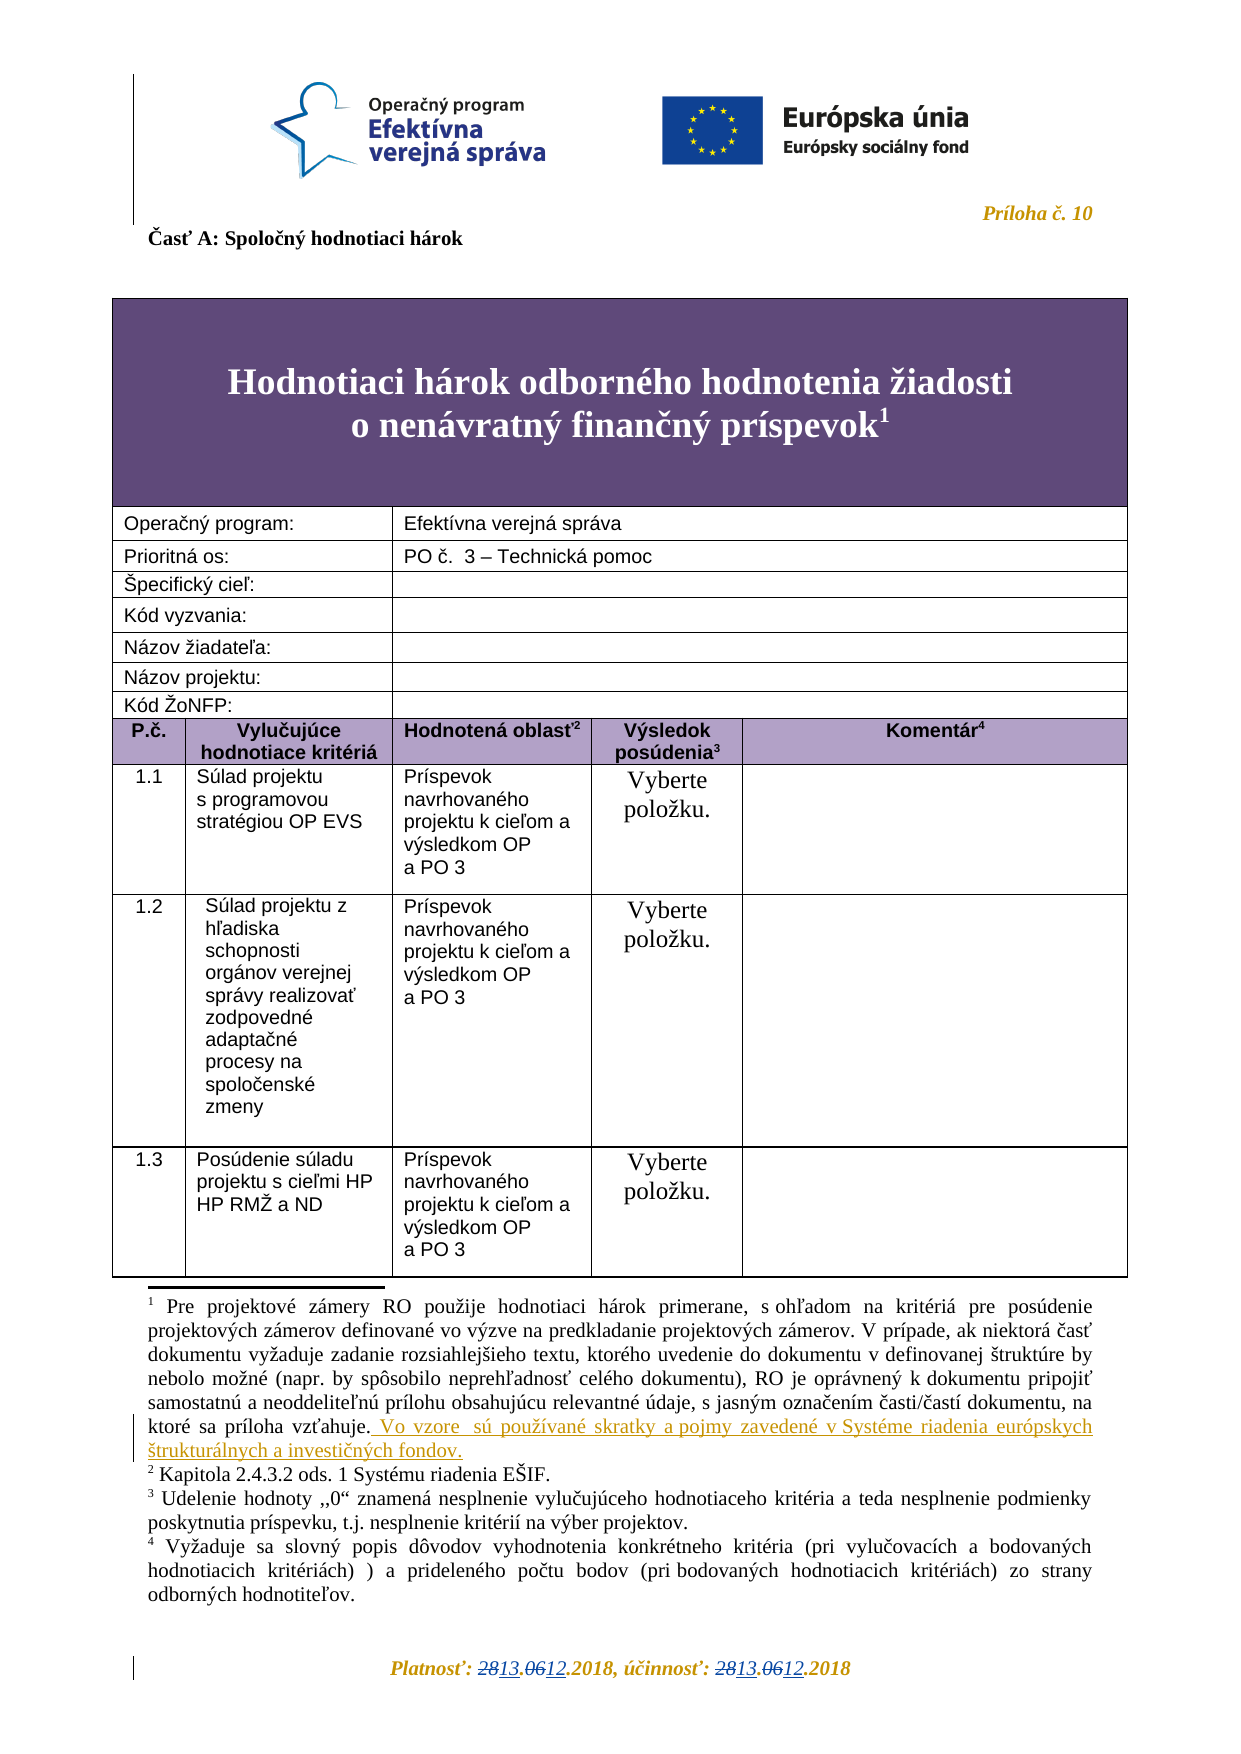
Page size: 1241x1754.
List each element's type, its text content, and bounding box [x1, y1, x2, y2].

table_cell Príspevok navrhovaného projektu k cieľom a výsledkom OP a PO 3 [393, 765, 591, 894]
table_cell 1.3 [113, 1148, 185, 1276]
table_cell [393, 663, 1127, 691]
table_cell 1.2 [113, 895, 185, 1146]
table_cell [393, 692, 1127, 717]
table_cell Špecifický cieľ: [113, 572, 392, 597]
table_cell [743, 765, 1127, 894]
table_cell Kód vyzvania: [113, 598, 392, 632]
table_header Hodnotiaci hárok odborného hodnotenia žiadosti o nenávratný finančný príspevok [113, 299, 1127, 506]
picture [245, 73, 995, 202]
table_cell [393, 633, 1127, 662]
table_cell Výsledok posúdenia [592, 719, 742, 764]
table_cell Posúdenie súladu projektu s cieľmi HP HP RMŽ a ND [186, 1148, 392, 1276]
table_cell Komentár [743, 719, 1127, 764]
table_cell Príspevok navrhovaného projektu k cieľom a výsledkom OP a PO 3 [393, 895, 591, 1146]
table_cell Príspevok navrhovaného projektu k cieľom a výsledkom OP a PO 3 [393, 1148, 591, 1276]
table_cell [743, 895, 1127, 1146]
table_cell Prioritná os: [113, 541, 392, 571]
table_cell P.č. [113, 719, 185, 764]
table_cell 1.1 [113, 765, 185, 894]
table_cell Názov žiadateľa: [113, 633, 392, 662]
table_cell Súlad projektu s programovou stratégiou OP EVS [186, 765, 392, 894]
table_cell [393, 572, 1127, 597]
table_cell Názov projektu: [113, 663, 392, 691]
table_cell Kód ŽoNFP: [113, 692, 392, 717]
table_cell Súlad projektu z hľadiska schopnosti orgánov verejnej správy realizovať zodpovedné adaptačné procesy na spoločenské zmeny [186, 895, 392, 1146]
table_cell [393, 598, 1127, 632]
text Časť A: Spoločný hodnotiaci hárok [148, 225, 1093, 249]
table_cell Hodnotená oblasť [393, 719, 591, 764]
table_cell Efektívna verejná správa [393, 507, 1127, 540]
table_cell [743, 1148, 1127, 1276]
table_cell Vylučujúce hodnotiace kritériá [186, 719, 392, 764]
table_cell Operačný program: [113, 507, 392, 540]
table_cell PO č. 3 – Technická pomoc [393, 541, 1127, 571]
